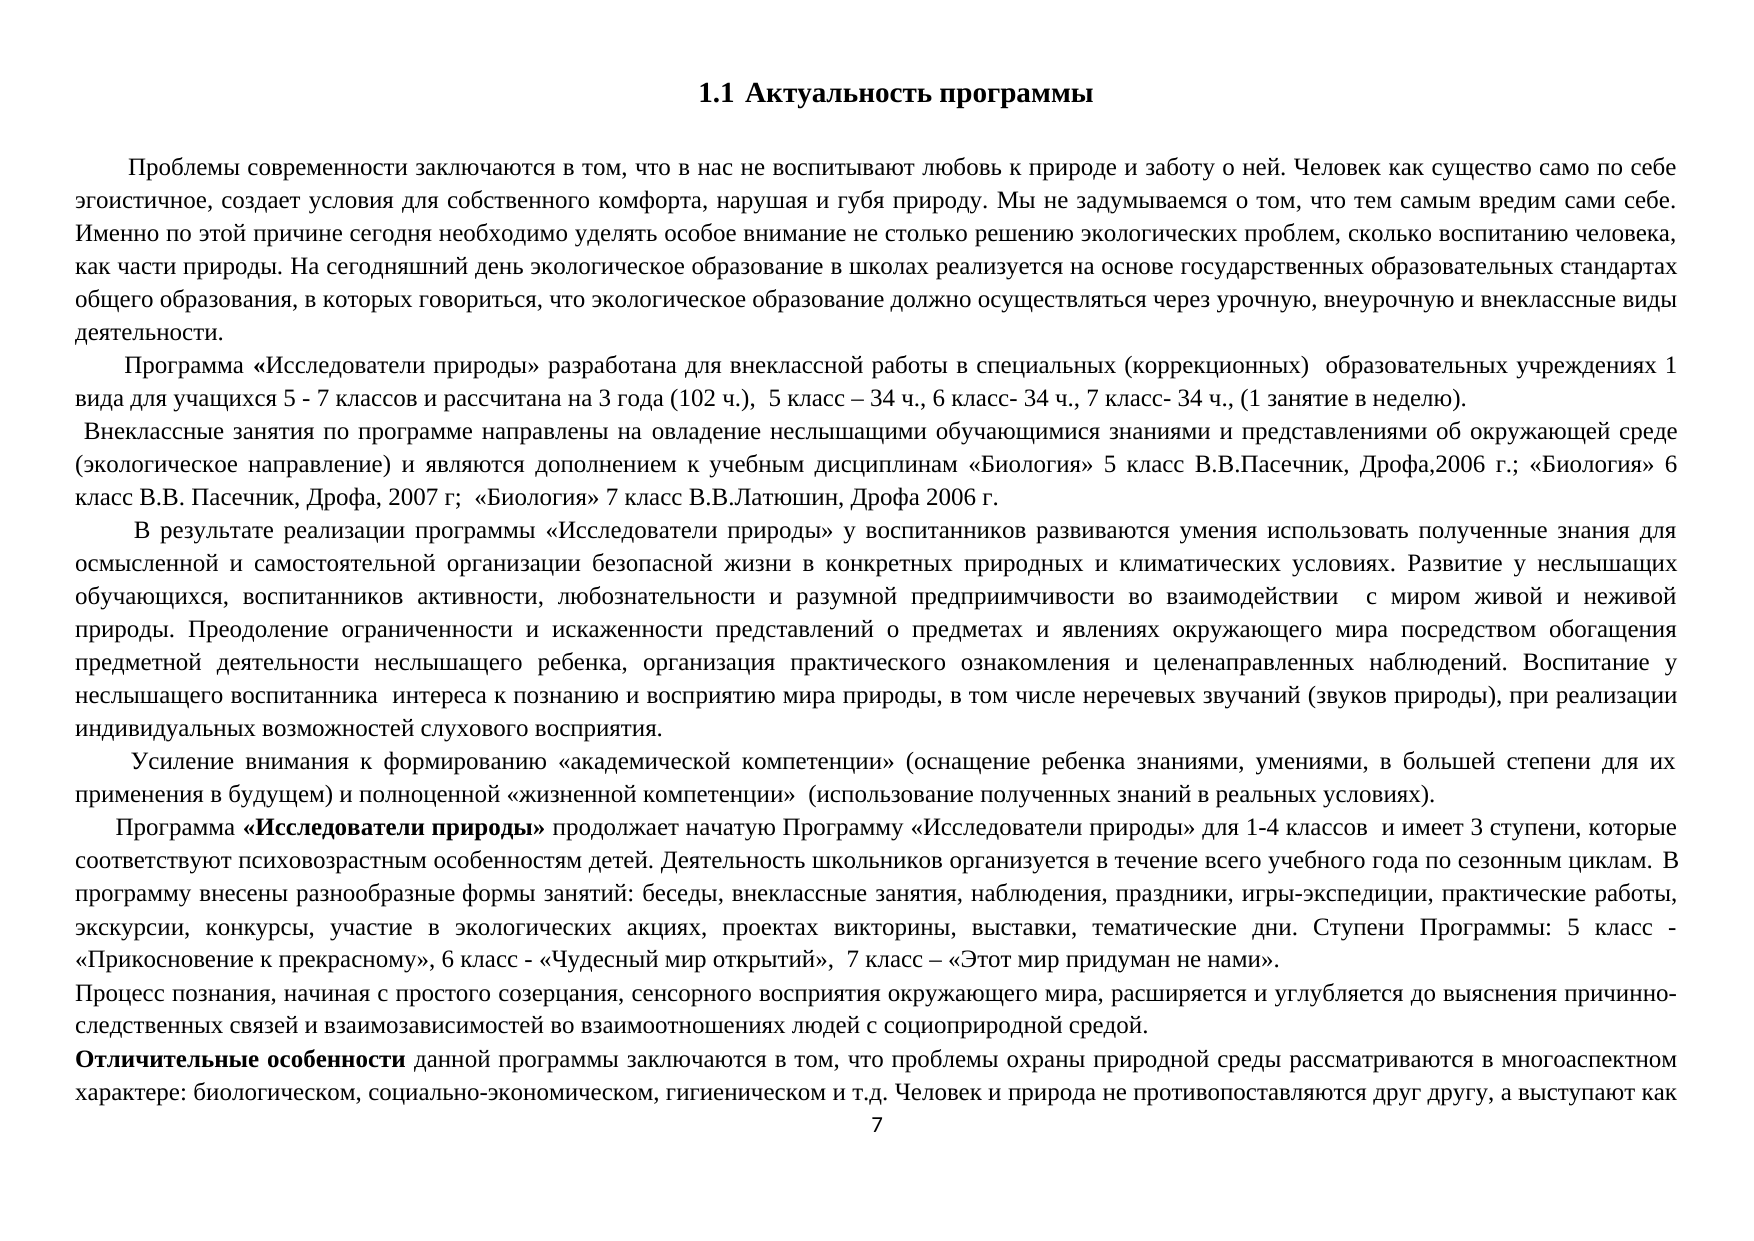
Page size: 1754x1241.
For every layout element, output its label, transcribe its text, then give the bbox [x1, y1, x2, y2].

text Программа «Исследователи природы» продолжает начатую Программу «Исследователи природы» для 1-4 классов и имеет 3 ступени, которые соответствуют психовозрастным особенностям детей. Деятельность школьников организуется в течение всего учебного года по сезонным циклам. В программу внесены разнообразные формы занятий: беседы, внеклассные занятия, наблюдения, праздники, игры-экспедиции, практические работы, экскурсии, конкурсы, участие в экологических акциях, проектах викторины, выставки, тематические дни. Ступени Программы: 5 класс - «Прикосновение к прекрасному», 6 класс - «Чудесный мир открытий», 7 класс – «Этот мир придуман не нами». [75, 812, 1679, 973]
text Проблемы современности заключаются в том, что в нас не воспитывают любовь к природе и заботу о ней. Человек как существо само по себе эгоистичное, создает условия для собственного комфорта, нарушая и губя природу. Мы не задумываемся о том, что тем самым вредим сами себе. Именно по этой причине сегодня необходимо уделять особое внимание не столько решению экологических проблем, сколько воспитанию человека, как части природы. На сегодняшний день экологическое образование в школах реализуется на основе государственных образовательных стандартах общего образования, в которых говориться, что экологическое образование должно осуществляться через урочную, внеурочную и внеклассные виды деятельности. [75, 152, 1679, 346]
text Усиление внимания к формированию «академической компетенции» (оснащение ребенка знаниями, умениями, в большей степени для их применения в будущем) и полноценной «жизненной компетенции» (использование полученных знаний в реальных условиях). [75, 746, 1679, 808]
text Внеклассные занятия по программе направлены на овладение неслышащими обучающимися знаниями и представлениями об окружающей среде (экологическое направление) и являются дополнением к учебным дисциплинам «Биология» 5 класс В.В.Пасечник, Дрофа,2006 г.; «Биология» 6 класс В.В. Пасечник, Дрофа, 2007 г; «Биология» 7 класс В.В.Латюшин, Дрофа 2006 г. [75, 416, 1679, 511]
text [75, 1044, 1679, 1105]
text Программа «Исследователи природы» разработана для внеклассной работы в специальных (коррекционных) образовательных учреждениях 1 вида для учащихся 5 - 7 классов и рассчитана на 3 года (102 ч.), 5 класс – 34 ч., 6 класс- 34 ч., 7 класс- 34 ч., (1 занятие в неделю). [75, 350, 1679, 412]
list Актуальность программы [112, 75, 1679, 108]
text В результате реализации программы «Исследователи природы» у воспитанников развиваются умения использовать полученные знания для осмысленной и самостоятельной организации безопасной жизни в конкретных природных и климатических условиях. Развитие у неслышащих обучающихся, воспитанников активности, любознательности и разумной предприимчивости во взаимодействии с миром живой и неживой природы. Преодоление ограниченности и искаженности представлений о предметах и явлениях окружающего мира посредством обогащения предметной деятельности неслышащего ребенка, организация практического ознакомления и целенаправленных наблюдений. Воспитание у неслышащего воспитанника интереса к познанию и восприятию мира природы, в том числе неречевых звучаний (звуков природы), при реализации индивидуальных возможностей слухового восприятия. [75, 515, 1679, 742]
text Процесс познания, начиная с простого созерцания, сенсорного восприятия окружающего мира, расширяется и углубляется до выяснения причинно-следственных связей и взаимозависимостей во взаимоотношениях людей с социоприродной средой. [75, 978, 1679, 1039]
